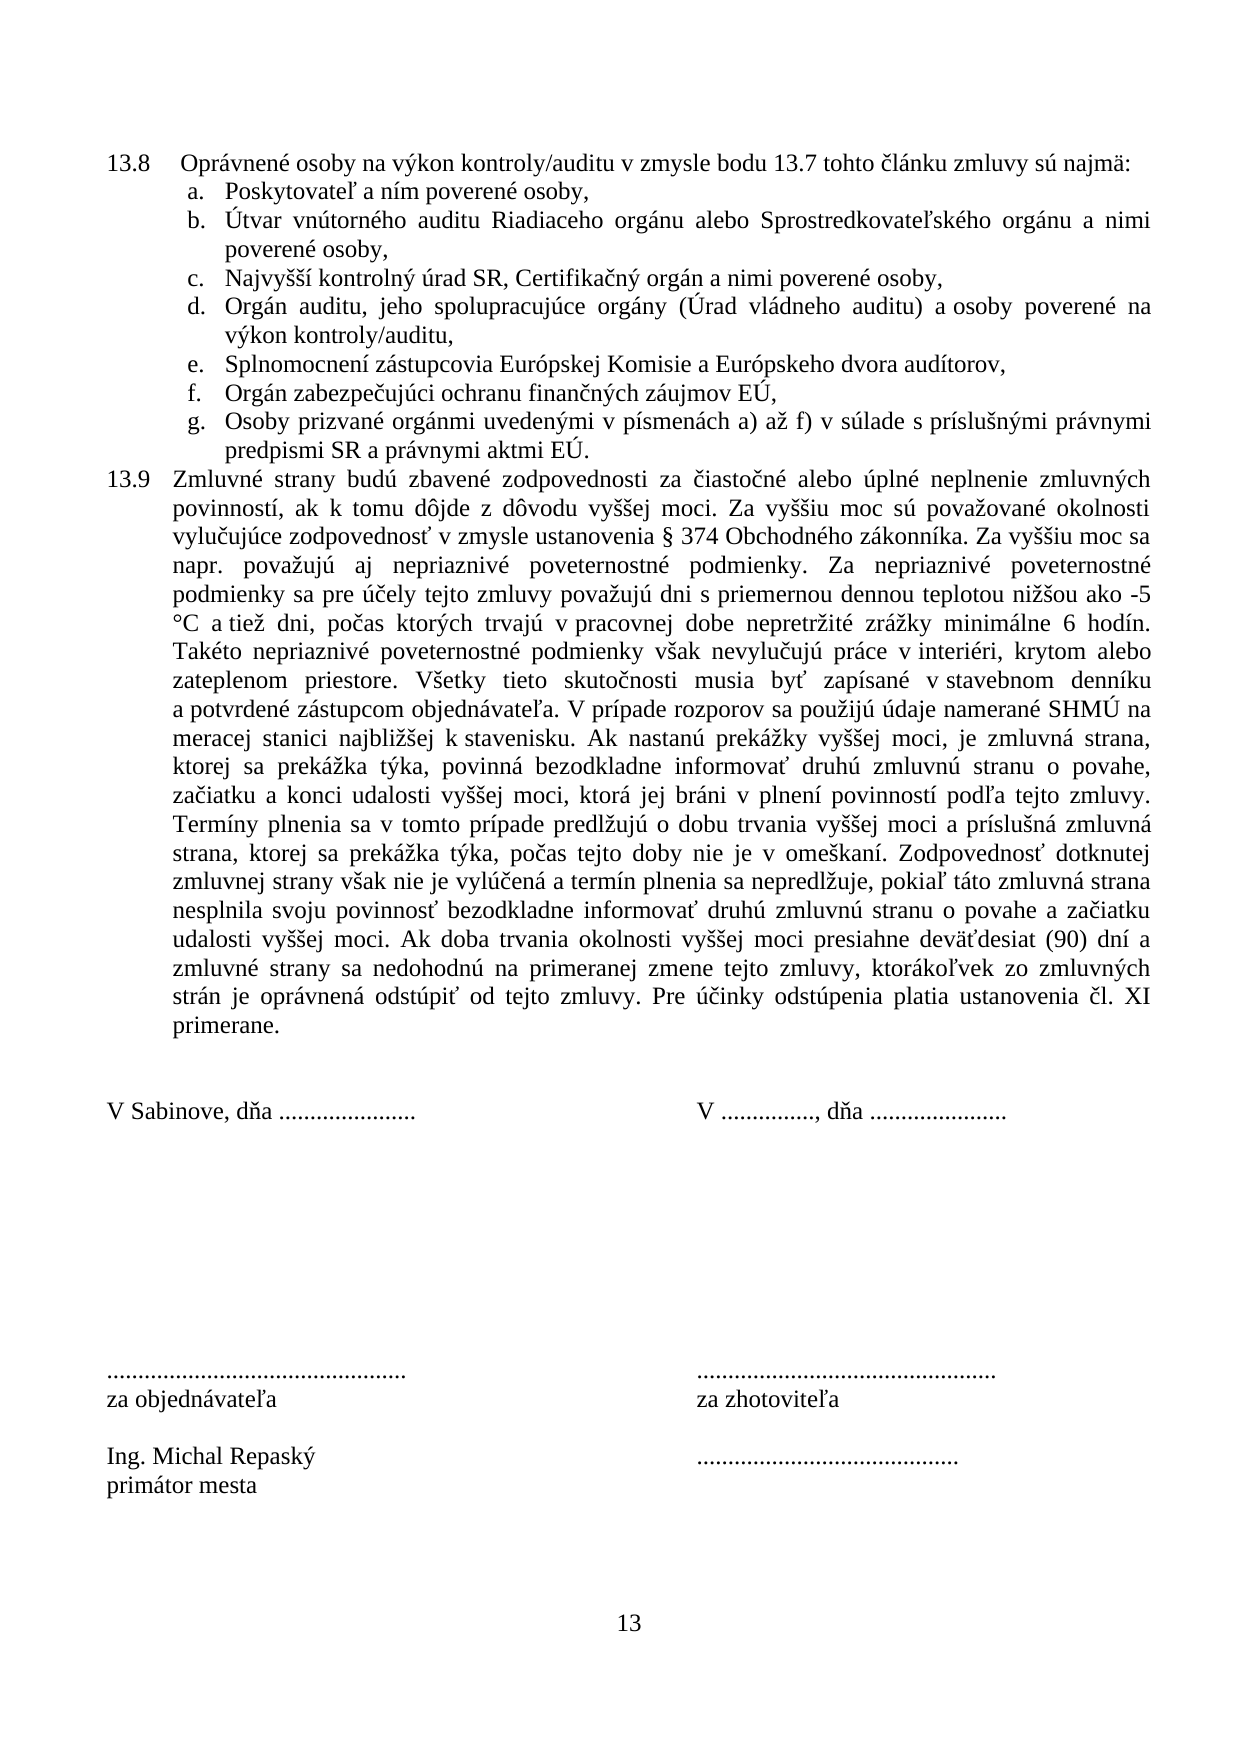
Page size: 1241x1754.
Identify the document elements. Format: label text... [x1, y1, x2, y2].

text primátor mesta [106, 1470, 1152, 1499]
list Poskytovateľ a ním poverené osoby, [187, 176, 1152, 205]
list Útvar vnútorného auditu Riadiaceho orgánu alebo Sprostredkovateľského orgánu a nimi poverené osoby, [187, 205, 1152, 263]
list Najvyšší kontrolný úrad SR, Certifikačný orgán a nimi poverené osoby, [187, 263, 1152, 291]
list Splnomocnení zástupcovia Európskej Komisie a Európskeho dvora audítorov, [187, 349, 1152, 378]
text ................................................ ................................................ [106, 1355, 1152, 1384]
text za objednávateľa za zhotoviteľa [106, 1384, 1152, 1413]
text V Sabinove, dňa ...................... V ..............., dňa ...................... [106, 1096, 1152, 1125]
text Ing. Michal Repaský .......................................... [106, 1441, 1152, 1470]
text 13.8 Oprávnené osoby na výkon kontroly/auditu v zmysle bodu 13.7 tohto článku zmluvy sú najmä: [106, 148, 1152, 176]
list Osoby prizvané orgánmi uvedenými v písmenách a) až f) v súlade s príslušnými právnymi predpismi SR a právnymi aktmi EÚ. [187, 406, 1152, 464]
list Orgán auditu, jeho spolupracujúce orgány (Úrad vládneho auditu) a osoby poverené na výkon kontroly/auditu, [187, 291, 1152, 349]
text 13.9 Zmluvné strany budú zbavené zodpovednosti za čiastočné alebo úplné neplnenie zmluvných povinností, ak k tomu dôjde z dôvodu vyššej moci. Za vyššiu moc sú považované okolnosti vylučujúce zodpovednosť v zmysle ustanovenia § 374 Obchodného zákonníka. Za vyššiu moc sa napr. považujú aj nepriaznivé poveternostné podmienky. Za nepriaznivé poveternostné podmienky sa pre účely tejto zmluvy považujú dni s priemernou dennou teplotou nižšou ako -5 °C a tiež dni, počas ktorých trvajú v pracovnej dobe nepretržité zrážky minimálne 6 hodín. Takéto nepriaznivé poveternostné podmienky však nevylučujú práce v interiéri, krytom alebo zateplenom priestore. Všetky tieto skutočnosti musia byť zapísané v stavebnom denníku a potvrdené zástupcom objednávateľa. V prípade rozporov sa použijú údaje namerané SHMÚ na meracej stanici najbližšej k stavenisku. Ak nastanú prekážky vyššej moci, je zmluvná strana, ktorej sa prekážka týka, povinná bezodkladne informovať druhú zmluvnú stranu o povahe, začiatku a konci udalosti vyššej moci, ktorá jej bráni v plnení povinností podľa tejto zmluvy. Termíny plnenia sa v tomto prípade predlžujú o dobu trvania vyššej moci a príslušná zmluvná strana, ktorej sa prekážka týka, počas tejto doby nie je v omeškaní. Zodpovednosť dotknutej zmluvnej strany však nie je vylúčená a termín plnenia sa nepredlžuje, pokiaľ táto zmluvná strana nesplnila svoju povinnosť bezodkladne informovať druhú zmluvnú stranu o povahe a začiatku udalosti vyššej moci. Ak doba trvania okolnosti vyššej moci presiahne deväťdesiat (90) dní a zmluvné strany sa nedohodnú na primeranej zmene tejto zmluvy, ktorákoľvek zo zmluvných strán je oprávnená odstúpiť od tejto zmluvy. Pre účinky odstúpenia platia ustanovenia čl. XI primerane. [106, 464, 1152, 1039]
list Orgán zabezpečujúci ochranu finančných záujmov EÚ, [187, 378, 1152, 406]
